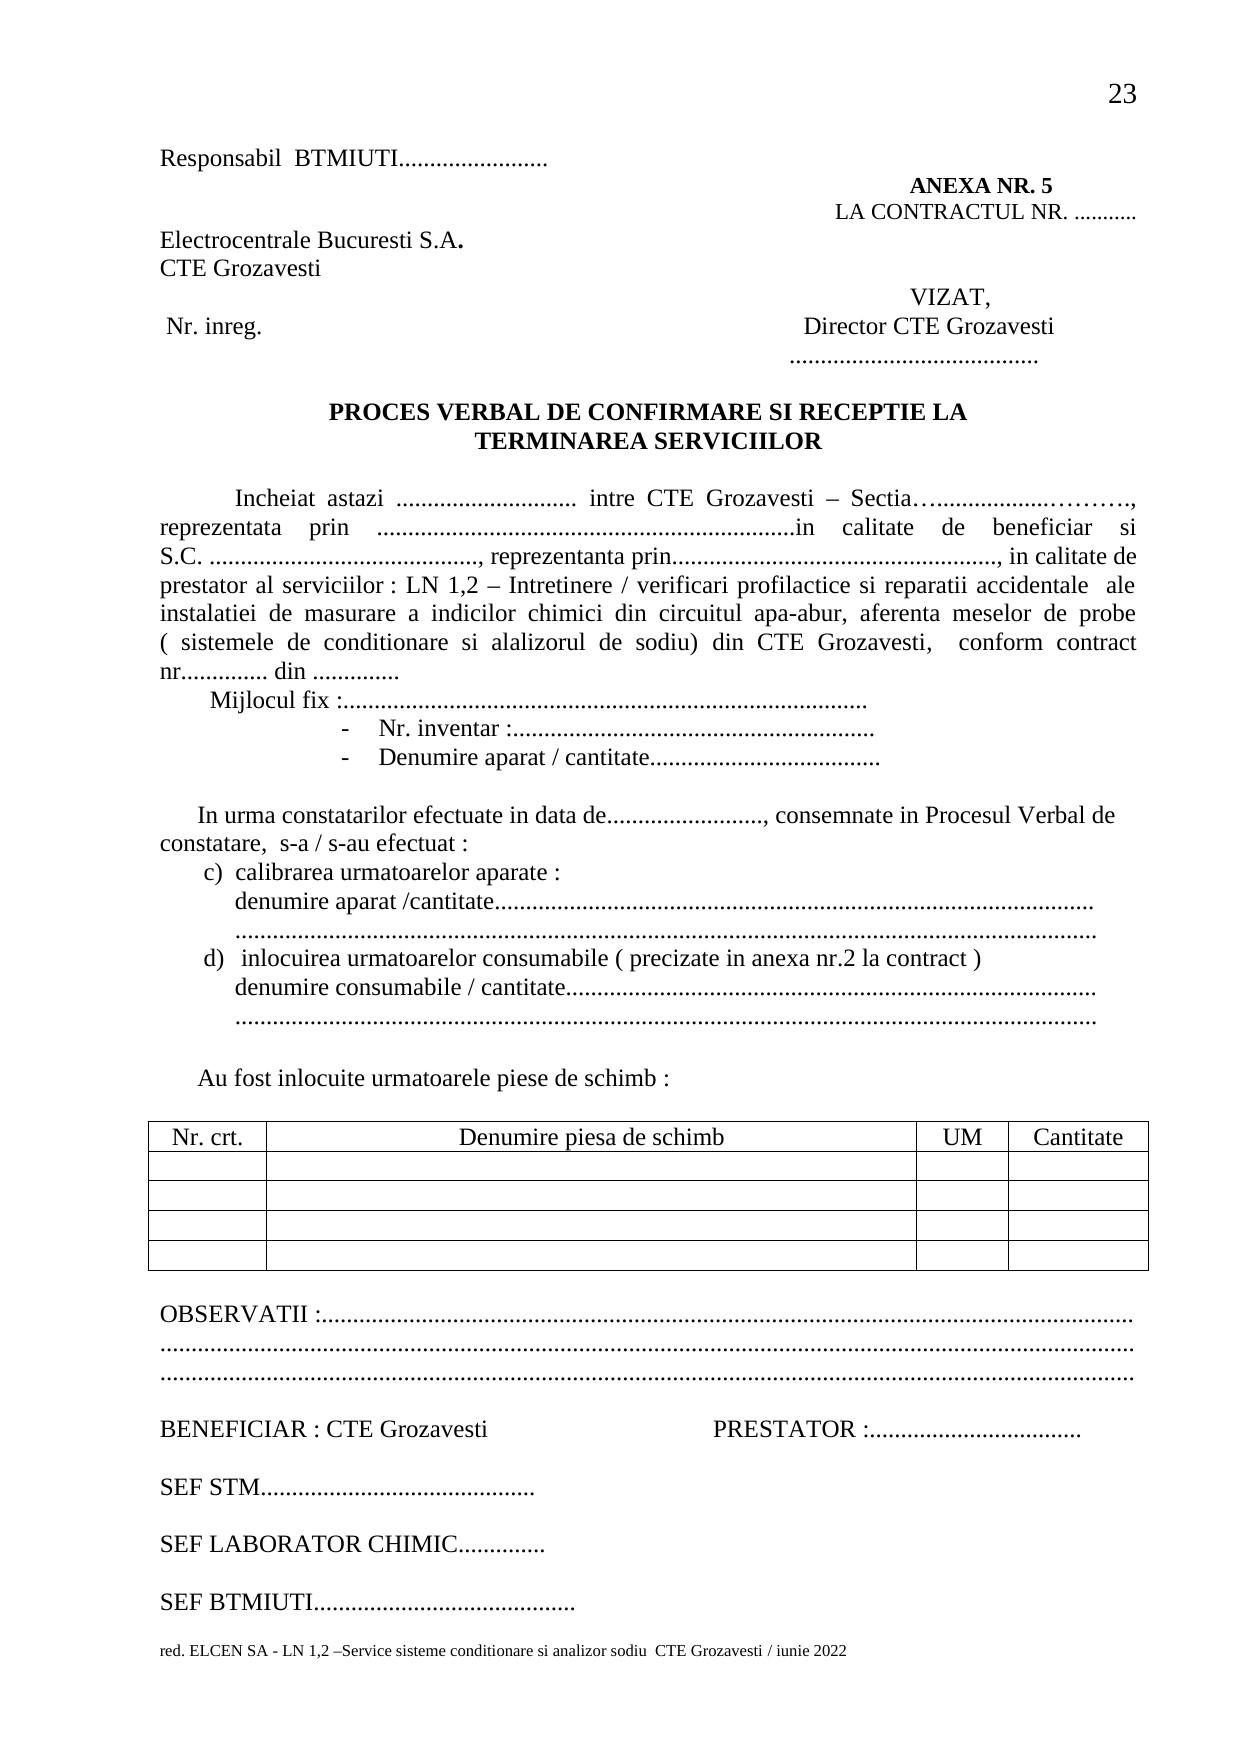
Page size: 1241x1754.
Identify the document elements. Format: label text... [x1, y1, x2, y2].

text SEF LABORATOR CHIMIC.............. [159, 1529, 1137, 1558]
text c) calibrarea urmatoarelor aparate : [159, 857, 1193, 886]
list inlocuirea urmatoarelor consumabile ( precizate in anexa nr.2 la contract ) [203, 943, 1193, 972]
table_cell [1009, 1152, 1148, 1180]
text PROCES VERBAL DE CONFIRMARE SI RECEPTIE LA [159, 397, 1137, 426]
text CTE Grozavesti VIZAT, [159, 253, 1137, 311]
table_cell [267, 1181, 916, 1210]
text Electrocentrale Bucuresti S.A. [159, 225, 1137, 253]
text OBSERVATII :.................................................................................................................................. [159, 1299, 1137, 1328]
table_header Cantitate [1009, 1122, 1148, 1151]
text SEF STM............................................ [159, 1472, 1137, 1501]
table_cell [149, 1152, 266, 1180]
table_header Denumire piesa de schimb [267, 1122, 916, 1151]
text Incheiat astazi ............................. intre CTE Grozavesti – Sectia…..................………., reprezentata prin ...................................................................in calitate de beneficiar si S.C. ..........................................., reprezentanta prin...................................................., in calitate de prestator al serviciilor : LN 1,2 – Intretinere / verificari profilactice si reparatii accidentale ale instalatiei de masurare a indicilor chimici din circuitul apa-abur, aferenta meselor de probe ( sistemele de conditionare si alalizorul de sodiu) din CTE Grozavesti, conform contract nr.............. din .............. [159, 483, 1137, 685]
text .......................................................................................................................................... [234, 915, 1193, 943]
table_cell [1009, 1211, 1148, 1240]
text .......................................................................................................................................... [234, 1001, 1193, 1030]
text Au fost inlocuite urmatoarele piese de schimb : [159, 1063, 1137, 1092]
text ........................................................................................................................................................................................................................................................................................................................ [159, 1328, 1137, 1386]
text Responsabil BTMIUTI........................ [159, 143, 1137, 172]
table_cell [149, 1241, 266, 1270]
table_cell [149, 1181, 266, 1210]
table_cell [267, 1241, 916, 1270]
table_cell [917, 1241, 1008, 1270]
text denumire aparat /cantitate................................................................................................ [234, 886, 1193, 915]
text SEF BTMIUTI.......................................... [159, 1587, 1137, 1616]
table_cell [917, 1181, 1008, 1210]
text TERMINAREA SERVICIILOR [159, 426, 1137, 455]
text In urma constatarilor efectuate in data de........................., consemnate in Procesul Verbal de constatare, s-a / s-au efectuat : [159, 800, 1138, 857]
table_cell [917, 1211, 1008, 1240]
text Mijlocul fix :.................................................................................... [159, 685, 1193, 713]
text anexa nr. 5 [159, 172, 1137, 198]
list Denumire aparat / cantitate..................................... [341, 742, 1193, 771]
list Nr. inventar :.......................................................... [341, 713, 1193, 742]
text Nr. inreg. Director CTE Grozavesti [159, 311, 1137, 340]
text denumire consumabile / cantitate..................................................................................... [234, 972, 1193, 1001]
table_header UM [917, 1122, 1008, 1151]
table_header Nr. crt. [149, 1122, 266, 1151]
table_cell [1009, 1241, 1148, 1270]
table_cell [267, 1152, 916, 1180]
table_cell [917, 1152, 1008, 1180]
text BENEFICIAR : CTE Grozavesti PRESTATOR :.................................. [159, 1414, 1137, 1443]
table_cell [1009, 1181, 1148, 1210]
table_cell [149, 1211, 266, 1240]
text LA CONTRACTUL NR. ........... [159, 198, 1137, 225]
table_cell [267, 1211, 916, 1240]
text ........................................ [159, 340, 1137, 368]
